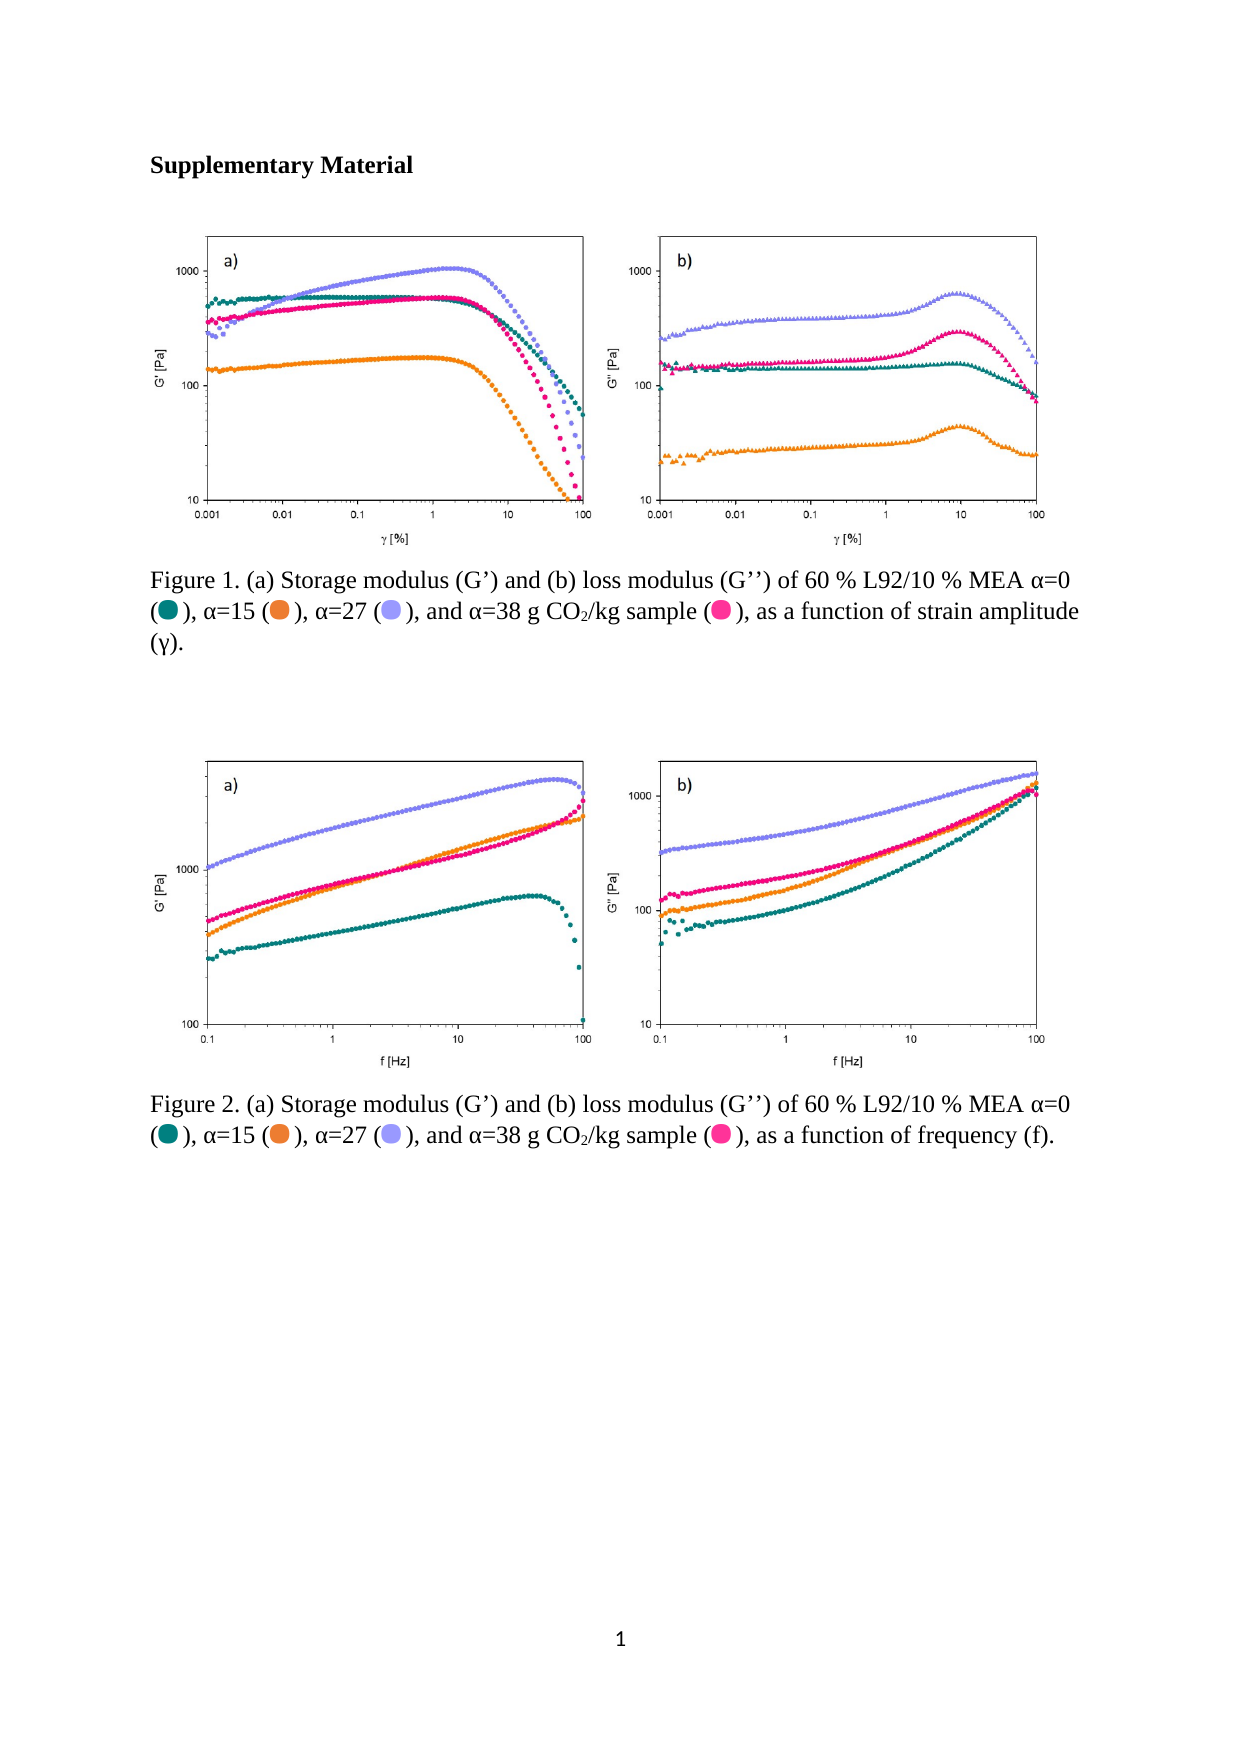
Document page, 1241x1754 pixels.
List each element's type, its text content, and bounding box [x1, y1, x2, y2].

picture [150, 197, 1056, 547]
text Supplementary Material [150, 150, 1090, 179]
text Figure 2. (a) Storage modulus (G’) and (b) loss modulus (G’’) of 60 % L92/10 % MEA α=0 (), α=15 (), α=27 (), and α=38 g CO2/kg sample (), as a function of frequency (f). [150, 1089, 1090, 1149]
text Figure 1. (a) Storage modulus (G’) and (b) loss modulus (G’’) of 60 % L92/10 % MEA α=0 (), α=15 (), α=27 (), and α=38 g CO2/kg sample (), as a function of strain amplitude (γ). [150, 565, 1090, 656]
picture [150, 722, 1056, 1070]
